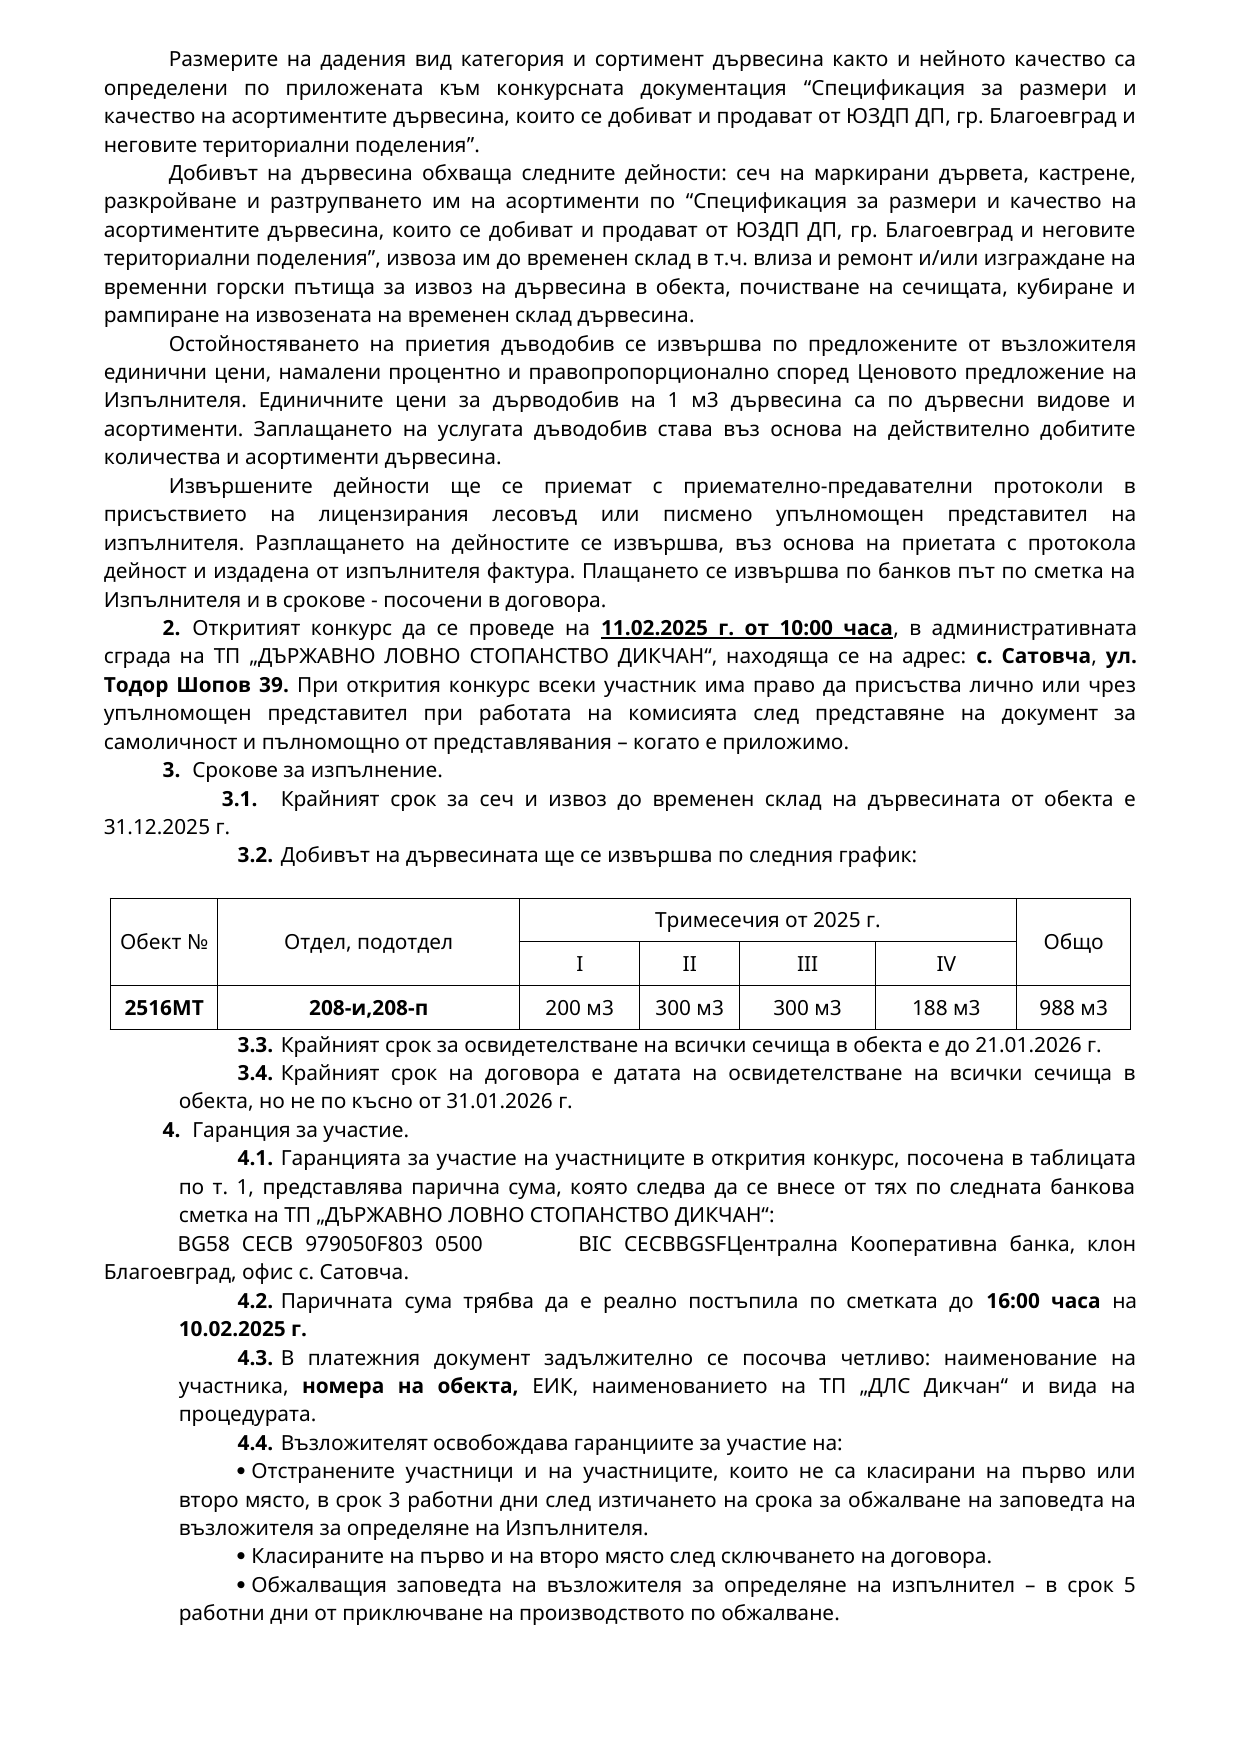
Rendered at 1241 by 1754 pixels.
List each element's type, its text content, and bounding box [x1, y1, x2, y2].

list Гаранция за участие. [103, 1115, 1137, 1143]
list Отстранените участници и на участниците, които не са класирани на първо или второ място, в срок 3 работни дни след изтичането на срока за обжалване на заповедта на възложителя за определяне на Изпълнителя. [178, 1456, 1137, 1542]
table_cell 300 м3 [640, 986, 739, 1029]
list BG58 CECB 979050F803 0500 BIC CECBBGSFЦентрална Кооперативна банка, клон Благоевград, офис с. Сатовча. [103, 1229, 1137, 1286]
table_cell 200 м3 [520, 986, 639, 1029]
table_cell 208-и,208-п [218, 986, 519, 1029]
list Крайният срок за сеч и извоз до временен склад на дървесината от обекта е 31.12.2025 г. [103, 784, 1137, 841]
list В платежния документ задължително се посочва четливо: наименование на участника, номера на обекта, ЕИК, наименованието на ТП „ДЛС Дикчан“ и вида на процедурата. [178, 1343, 1137, 1428]
list Обжалващия заповедта на възложителя за определяне на изпълнител – в срок 5 работни дни от приключване на производството по обжалване. [178, 1570, 1137, 1627]
table_cell 300 м3 [740, 986, 875, 1029]
table_cell 2516МТ [111, 986, 217, 1029]
table_header Обект № [111, 899, 217, 985]
list Възложителят освобождава гаранциите за участие на: [178, 1428, 1137, 1456]
table_cell 988 м3 [1017, 986, 1130, 1029]
list Добивът на дървесината ще се извършва по следния график: [178, 841, 1137, 869]
list Гаранцията за участие на участниците в открития конкурс, посочена в таблицата по т. 1, представлява парична сума, която следва да се внесе от тях по следната банкова сметка на ТП „ДЪРЖАВНО ЛОВНО СТОПАНСТВО ДИКЧАН“: [178, 1143, 1137, 1229]
list Извършените дейности ще се приемат с приемателно-предавателни протоколи в присъствието на лицензирания лесовъд или писмено упълномощен представител на изпълнителя. Разплащането на дейностите се извършва, въз основа на приетата с протокола дейност и издадена от изпълнителя фактура. Плащането се извършва по банков път по сметка на Изпълнителя и в срокове - посочени в договора. [103, 471, 1137, 613]
table_cell IV [876, 942, 1016, 985]
table_cell III [740, 942, 875, 985]
table_cell I [520, 942, 639, 985]
text Добивът на дървесина обхваща следните дейности: сеч на маркирани дървета, кастрене, разкройване и разтрупването им на асортименти по “Спецификация за размери и качество на асортиментите дървесина, които се добиват и продават от ЮЗДП ДП, гр. Благоевград и неговите териториални поделения”, извоза им до временен склад в т.ч. влиза и ремонт и/или изграждане на временни горски пътища за извоз на дървесина в обекта, почистване на сечищата, кубиране и рампиране на извозената на временен склад дървесина. [103, 158, 1137, 329]
table_header Отдел, подотдел [218, 899, 519, 985]
table_header Общо [1017, 899, 1130, 985]
list Крайният срок на договора е датата на освидетелстване на всички сечища в обекта, но не по късно от 31.01.2026 г. [178, 1058, 1137, 1115]
text Размерите на дадения вид категория и сортимент дървесина както и нейното качество са определени по приложената към конкурсната документация “Спецификация за размери и качество на асортиментите дървесина, които се добиват и продават от ЮЗДП ДП, гр. Благоевград и неговите териториални поделения”. [103, 44, 1137, 158]
table_header Тримесечия от 2025 г. [520, 899, 1016, 941]
list Крайният срок за освидетелстване на всички сечища в обекта е до 21.01.2026 г. [178, 1030, 1137, 1058]
list Остойностяването на приетия дъводобив се извършва по предложените от възложителя единични цени, намалени процентно и правопропорционално според Ценовото предложение на Изпълнителя. Единичните цени за дърводобив на 1 м3 дървесина са по дървесни видове и асортименти. Заплащането на услугата дъводобив става въз основа на действително добитите количества и асортименти дървесина. [103, 329, 1137, 471]
list Срокове за изпълнение. [103, 755, 1137, 784]
list Паричната сума трябва да е реално постъпила по сметката до 16:00 часа на 10.02.2025 г. [178, 1286, 1137, 1343]
list Класираните на първо и на второ място след сключването на договора. [178, 1542, 1137, 1570]
table_cell II [640, 942, 739, 985]
list Откритият конкурс да се проведе на 11.02.2025 г. от 10:00 часа, в административната сграда на ТП „ДЪРЖАВНО ЛОВНО СТОПАНСТВО ДИКЧАН“, находяща се на адрес: с. Сатовча, ул. Тодор Шопов 39. При открития конкурс всеки участник има право да присъства лично или чрез упълномощен представител при работата на комисията след представяне на документ за самоличност и пълномощно от представлявания – когато е приложимо. [103, 613, 1137, 755]
table_cell 188 м3 [876, 986, 1016, 1029]
